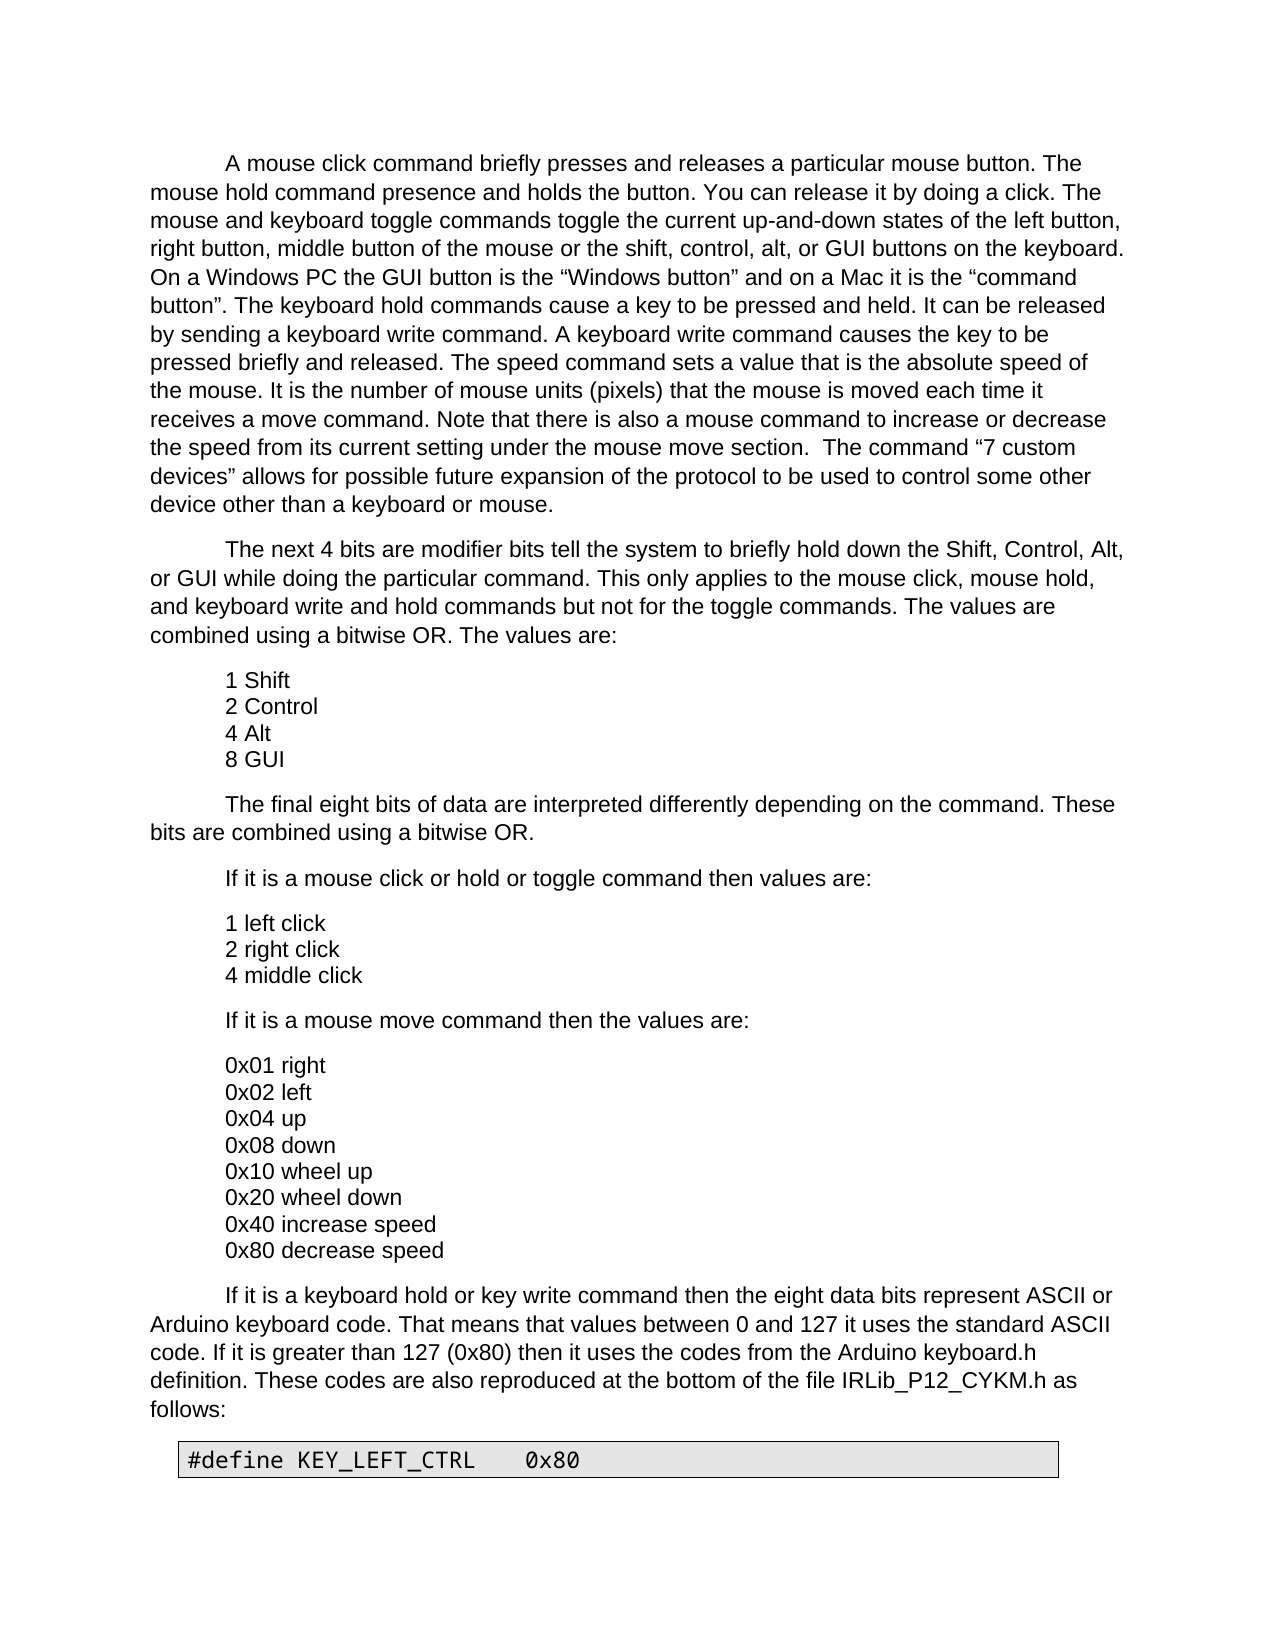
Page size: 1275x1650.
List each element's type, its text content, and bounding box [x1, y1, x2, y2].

text 0x10 wheel up [150, 1158, 1125, 1184]
text The final eight bits of data are interpreted differently depending on the command. These bits are combined using a bitwise OR. [150, 791, 1125, 846]
text 1 Shift [150, 667, 1125, 693]
text 0x40 increase speed [150, 1211, 1125, 1237]
text If it is a mouse move command then the values are: [150, 1007, 1125, 1034]
text 2 Control [150, 693, 1125, 719]
text #define KEY_LEFT_CTRL 0x80 [179, 1442, 1058, 1477]
text 8 GUI [150, 746, 1125, 772]
text 0x02 left [225, 1079, 1125, 1105]
text 4 middle click [150, 962, 1125, 989]
text 0x01 right [225, 1052, 1125, 1079]
text 0x08 down [150, 1132, 1125, 1158]
text 0x20 wheel down [150, 1184, 1125, 1211]
text A mouse click command briefly presses and releases a particular mouse button. The mouse hold command presence and holds the button. You can release it by doing a click. The mouse and keyboard toggle commands toggle the current up-and-down states of the left button, right button, middle button of the mouse or the shift, control, alt, or GUI buttons on the keyboard. On a Windows PC the GUI button is the “Windows button” and on a Mac it is the “command button”. The keyboard hold commands cause a key to be pressed and held. It can be released by sending a keyboard write command. A keyboard write command causes the key to be pressed briefly and released. The speed command sets a value that is the absolute speed of the mouse. It is the number of mouse units (pixels) that the mouse is moved each time it receives a move command. Note that there is also a mouse command to increase or decrease the speed from its current setting under the mouse move section. The command “7 custom devices” allows for possible future expansion of the protocol to be used to control some other device other than a keyboard or mouse. [150, 150, 1125, 518]
text If it is a keyboard hold or key write command then the eight data bits represent ASCII or Arduino keyboard code. That means that values between 0 and 127 it uses the standard ASCII code. If it is greater than 127 (0x80) then it uses the codes from the Arduino keyboard.h definition. These codes are also reproduced at the bottom of the file IRLib_P12_CYKM.h as follows: [150, 1282, 1125, 1422]
text 0x04 up [150, 1105, 1125, 1132]
text 1 left click [150, 909, 1125, 936]
text 2 right click [150, 936, 1125, 962]
text 4 Alt [150, 719, 1125, 746]
text The next 4 bits are modifier bits tell the system to briefly hold down the Shift, Control, Alt, or GUI while doing the particular command. This only applies to the mouse click, mouse hold, and keyboard write and hold commands but not for the toggle commands. The values are combined using a bitwise OR. The values are: [150, 536, 1125, 648]
text If it is a mouse click or hold or toggle command then values are: [150, 864, 1125, 891]
text 0x80 decrease speed [150, 1237, 1125, 1263]
